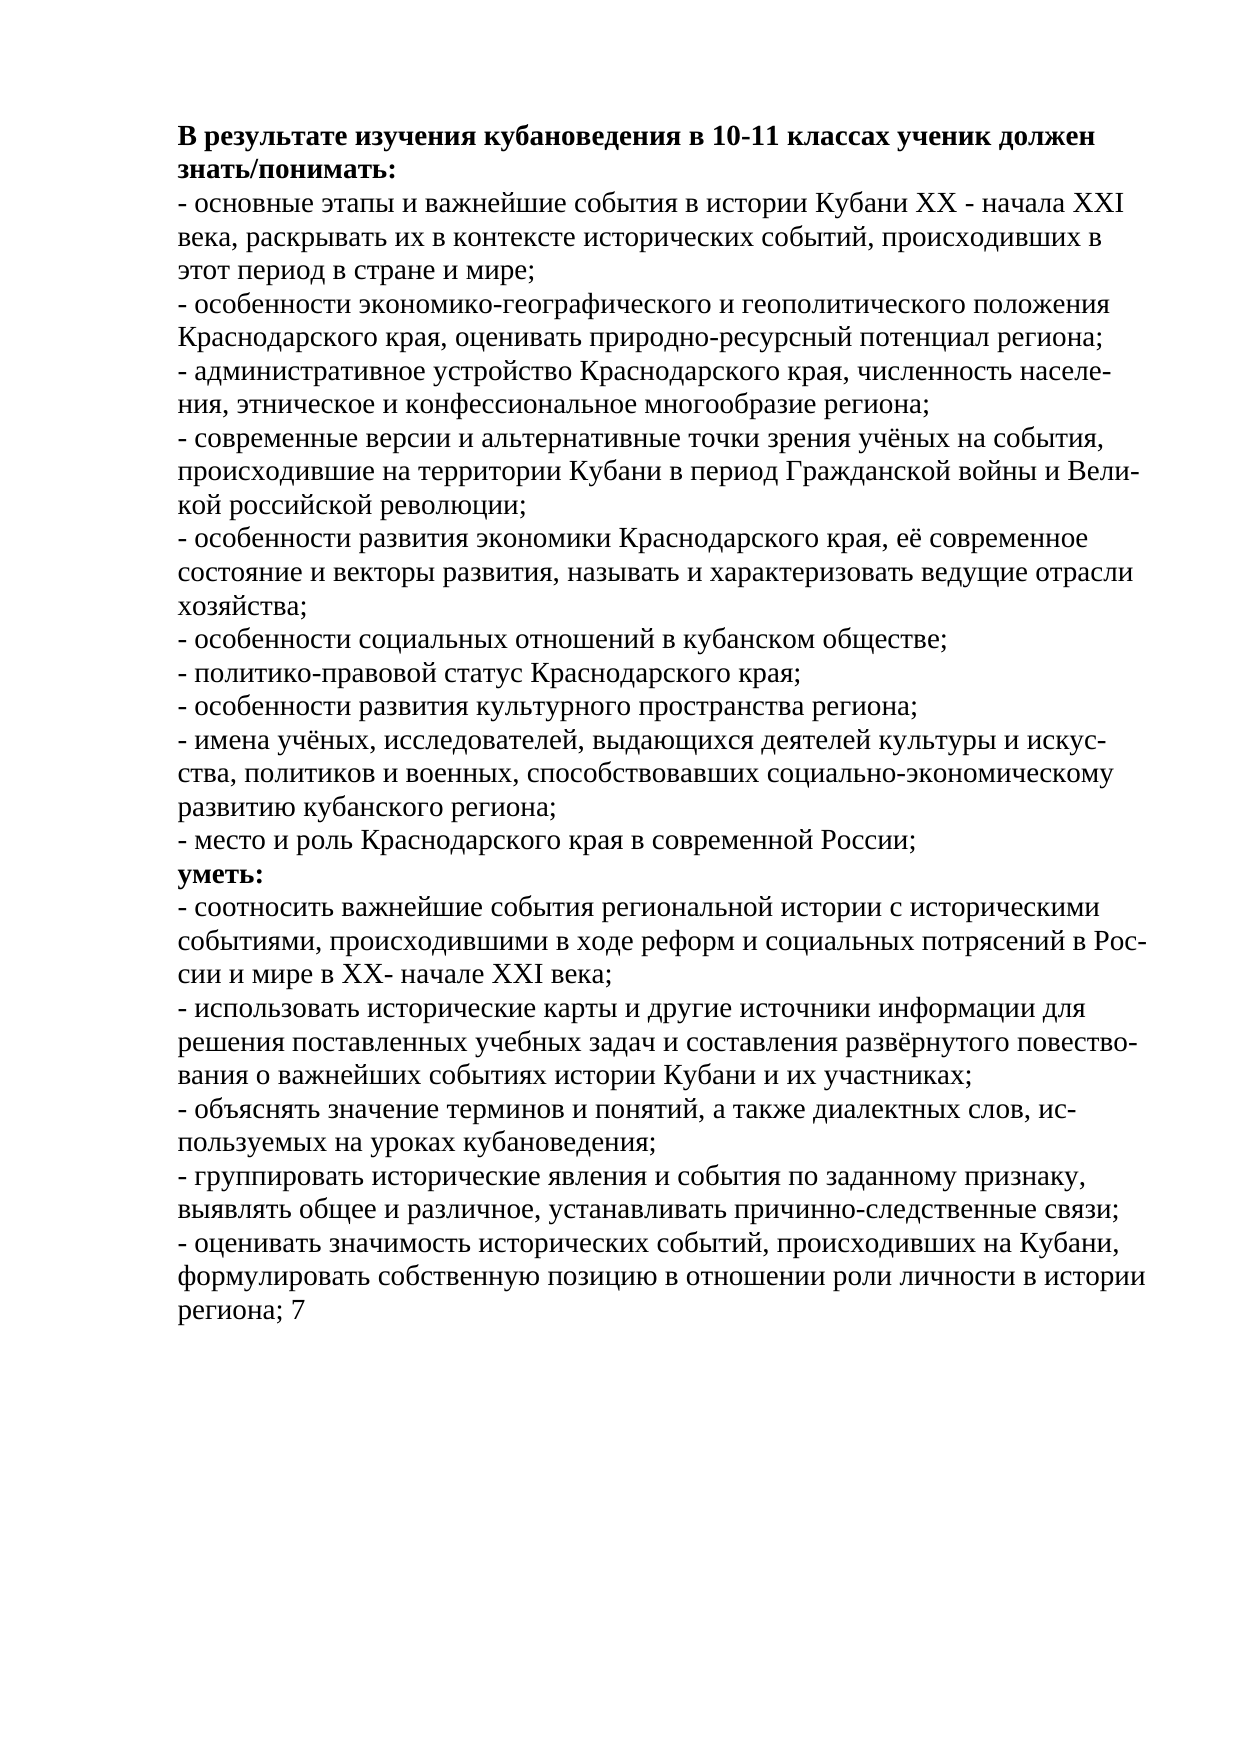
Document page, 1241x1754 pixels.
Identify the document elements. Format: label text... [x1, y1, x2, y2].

text - оценивать значимость исторических событий, происходивших на Кубани, формулировать собственную позицию в отношении роли личности в истории региона; 7 [177, 1225, 1152, 1326]
text - соотносить важнейшие события региональной истории с историческими событиями, происходившими в ходе реформ и социальных потрясений в Рос-сии и мире в XX- начале XXI века; [177, 889, 1152, 990]
text - особенности экономико-географического и геополитического положения Краснодарского края, оценивать природно-ресурсный потенциал региона; [177, 286, 1152, 353]
text - группировать исторические явления и события по заданному признаку, выявлять общее и различное, устанавливать причинно-следственные связи; [177, 1158, 1152, 1225]
text В результате изучения кубановедения в 10-11 классах ученик должен [177, 118, 1152, 152]
text уметь: [177, 856, 1152, 889]
text - основные этапы и важнейшие события в истории Кубани XX - начала XXI века, раскрывать их в контексте исторических событий, происходивших в этот период в стране и мире; [177, 185, 1152, 286]
text - особенности социальных отношений в кубанском обществе; [177, 621, 1152, 655]
text - особенности развития экономики Краснодарского края, её современное состояние и векторы развития, называть и характеризовать ведущие отрасли хозяйства; [177, 521, 1152, 621]
text - особенности развития культурного пространства региона; [177, 688, 1152, 722]
text - политико-правовой статус Краснодарского края; [177, 655, 1152, 688]
text - объяснять значение терминов и понятий, а также диалектных слов, ис-пользуемых на уроках кубановедения; [177, 1091, 1152, 1158]
text - административное устройство Краснодарского края, численность населе-ния, этническое и конфессиональное многообразие региона; [177, 353, 1152, 420]
text - имена учёных, исследователей, выдающихся деятелей культуры и искус-ства, политиков и военных, способствовавших социально-экономическому развитию кубанского региона; [177, 722, 1152, 822]
text - современные версии и альтернативные точки зрения учёных на события, происходившие на территории Кубани в период Гражданской войны и Вели-кой российской революции; [177, 420, 1152, 521]
text - использовать исторические карты и другие источники информации для решения поставленных учебных задач и составления развёрнутого повество-вания о важнейших событиях истории Кубани и их участниках; [177, 990, 1152, 1091]
text знать/понимать: [177, 152, 1152, 185]
text - место и роль Краснодарского края в современной России; [177, 822, 1152, 856]
